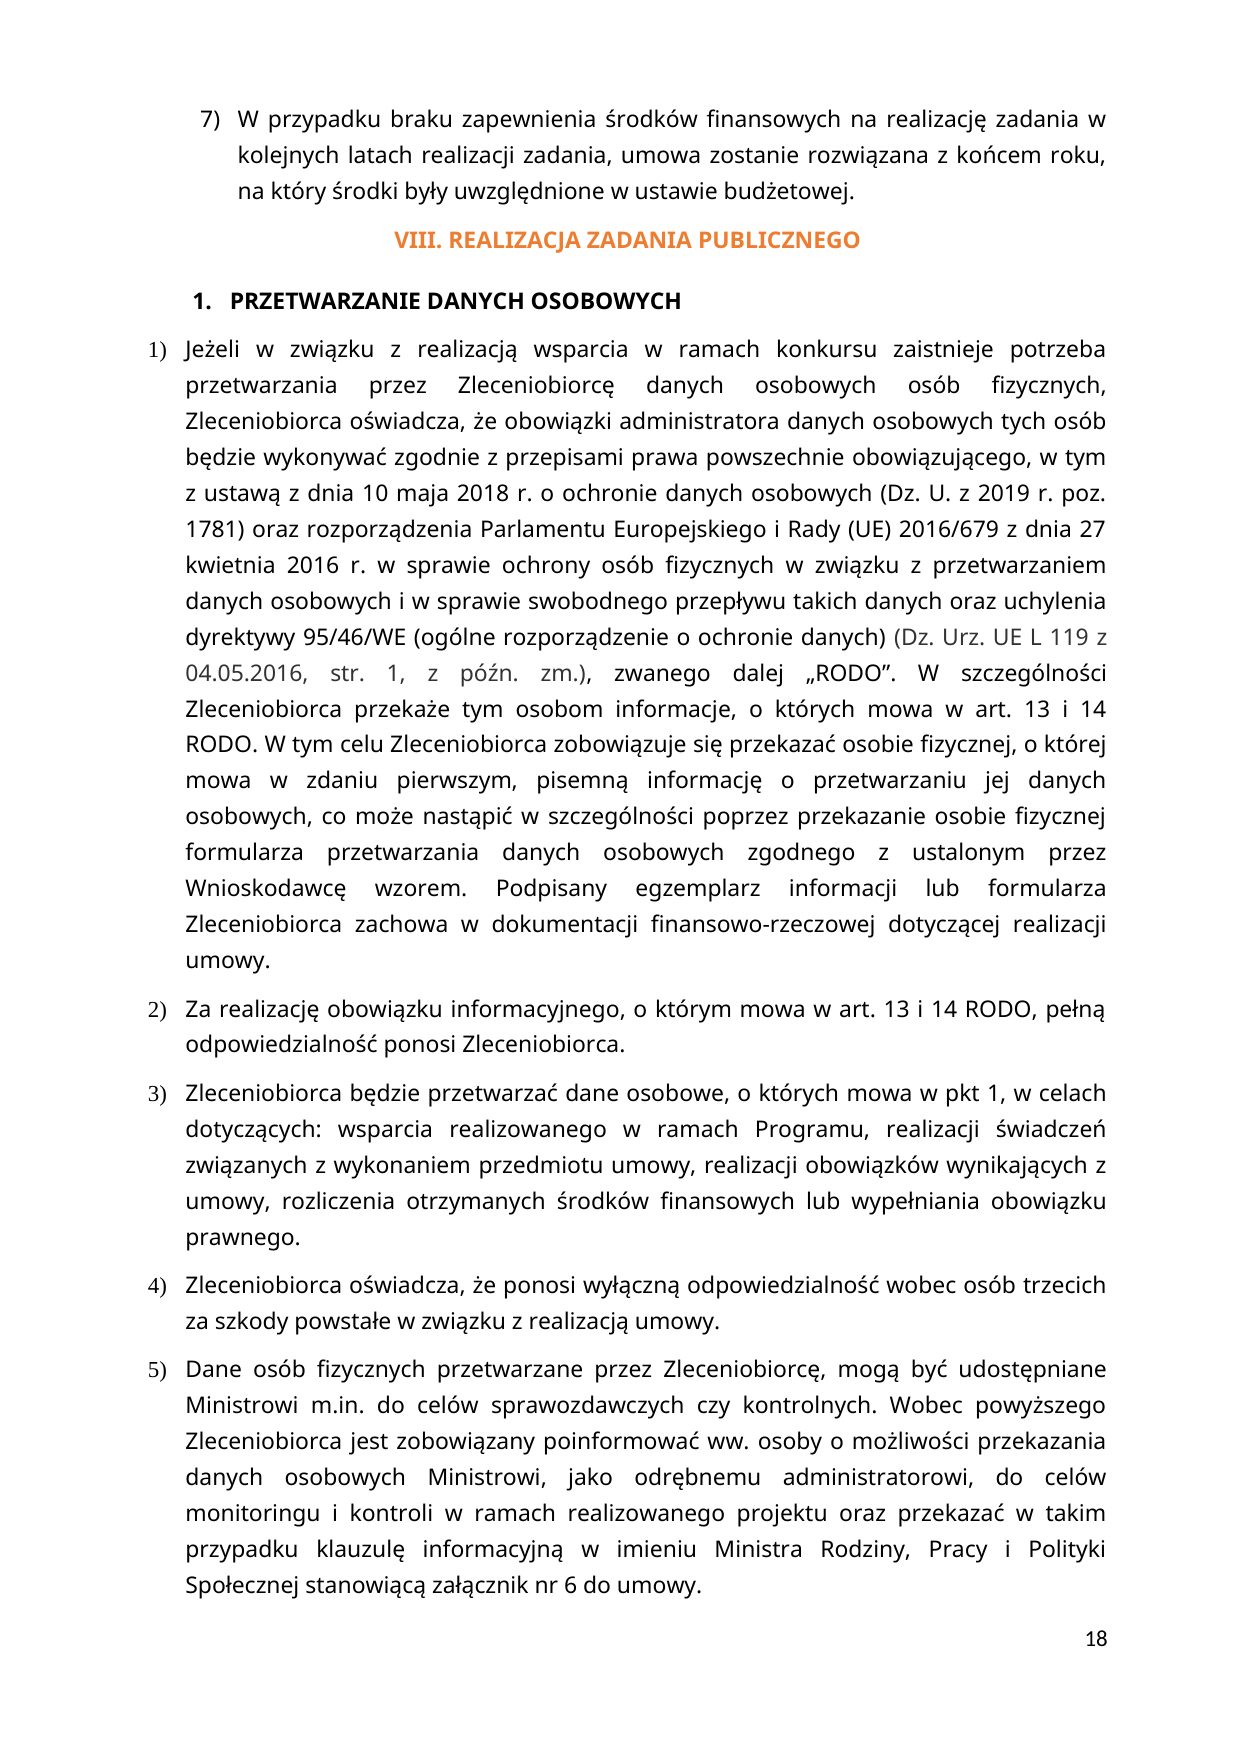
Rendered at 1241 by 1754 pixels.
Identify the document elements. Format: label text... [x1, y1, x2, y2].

list Zleceniobiorca oświadcza, że ponosi wyłączną odpowiedzialność wobec osób trzecich za szkody powstałe w związku z realizacją umowy. [148, 1269, 1107, 1336]
list Dane osób fizycznych przetwarzane przez Zleceniobiorcę, mogą być udostępniane Ministrowi m.in. do celów sprawozdawczych czy kontrolnych. Wobec powyższego Zleceniobiorca jest zobowiązany poinformować ww. osoby o możliwości przekazania danych osobowych Ministrowi, jako odrębnemu administratorowi, do celów monitoringu i kontroli w ramach realizowanego projektu oraz przekazać w takim przypadku klauzulę informacyjną w imieniu Ministra Rodziny, Pracy i Polityki Społecznej stanowiącą załącznik nr 6 do umowy. [148, 1353, 1107, 1600]
list Jeżeli w związku z realizacją wsparcia w ramach konkursu zaistnieje potrzeba przetwarzania przez Zleceniobiorcę danych osobowych osób fizycznych, Zleceniobiorca oświadcza, że obowiązki administratora danych osobowych tych osób będzie wykonywać zgodnie z przepisami prawa powszechnie obowiązującego, w tym z ustawą z dnia 10 maja 2018 r. o ochronie danych osobowych (Dz. U. z 2019 r. poz. 1781) oraz rozporządzenia Parlamentu Europejskiego i Rady (UE) 2016/679 z dnia 27 kwietnia 2016 r. w sprawie ochrony osób fizycznych w związku z przetwarzaniem danych osobowych i w sprawie swobodnego przepływu takich danych oraz uchylenia dyrektywy 95/46/WE (ogólne rozporządzenie o ochronie danych) (Dz. Urz. UE L 119 z 04.05.2016, str. 1, z późn. zm.), zwanego dalej „RODO”. W szczególności Zleceniobiorca przekaże tym osobom informacje, o których mowa w art. 13 i 14 RODO. W tym celu Zleceniobiorca zobowiązuje się przekazać osobie fizycznej, o której mowa w zdaniu pierwszym, pisemną informację o przetwarzaniu jej danych osobowych, co może nastąpić w szczególności poprzez przekazanie osobie fizycznej formularza przetwarzania danych osobowych zgodnego z ustalonym przez Wnioskodawcę wzorem. Podpisany egzemplarz informacji lub formularza Zleceniobiorca zachowa w dokumentacji finansowo-rzeczowej dotyczącej realizacji umowy. [148, 333, 1107, 975]
subtitle PRZETWARZANIE DANYCH OSOBOWYCH [192, 285, 1107, 316]
list Za realizację obowiązku informacyjnego, o którym mowa w art. 13 i 14 RODO, pełną odpowiedzialność ponosi Zleceniobiorca. [148, 992, 1107, 1060]
list Zleceniobiorca będzie przetwarzać dane osobowe, o których mowa w pkt 1, w celach dotyczących: wsparcia realizowanego w ramach Programu, realizacji świadczeń związanych z wykonaniem przedmiotu umowy, realizacji obowiązków wynikających z umowy, rozliczenia otrzymanych środków finansowych lub wypełniania obowiązku prawnego. [148, 1077, 1107, 1252]
list W przypadku braku zapewnienia środków finansowych na realizację zadania w kolejnych latach realizacji zadania, umowa zostanie rozwiązana z końcem roku, na który środki były uwzględnione w ustawie budżetowej. [200, 103, 1107, 207]
subtitle VIII. REALIZACJA ZADANIA PUBLICZNEGO [148, 224, 1107, 255]
